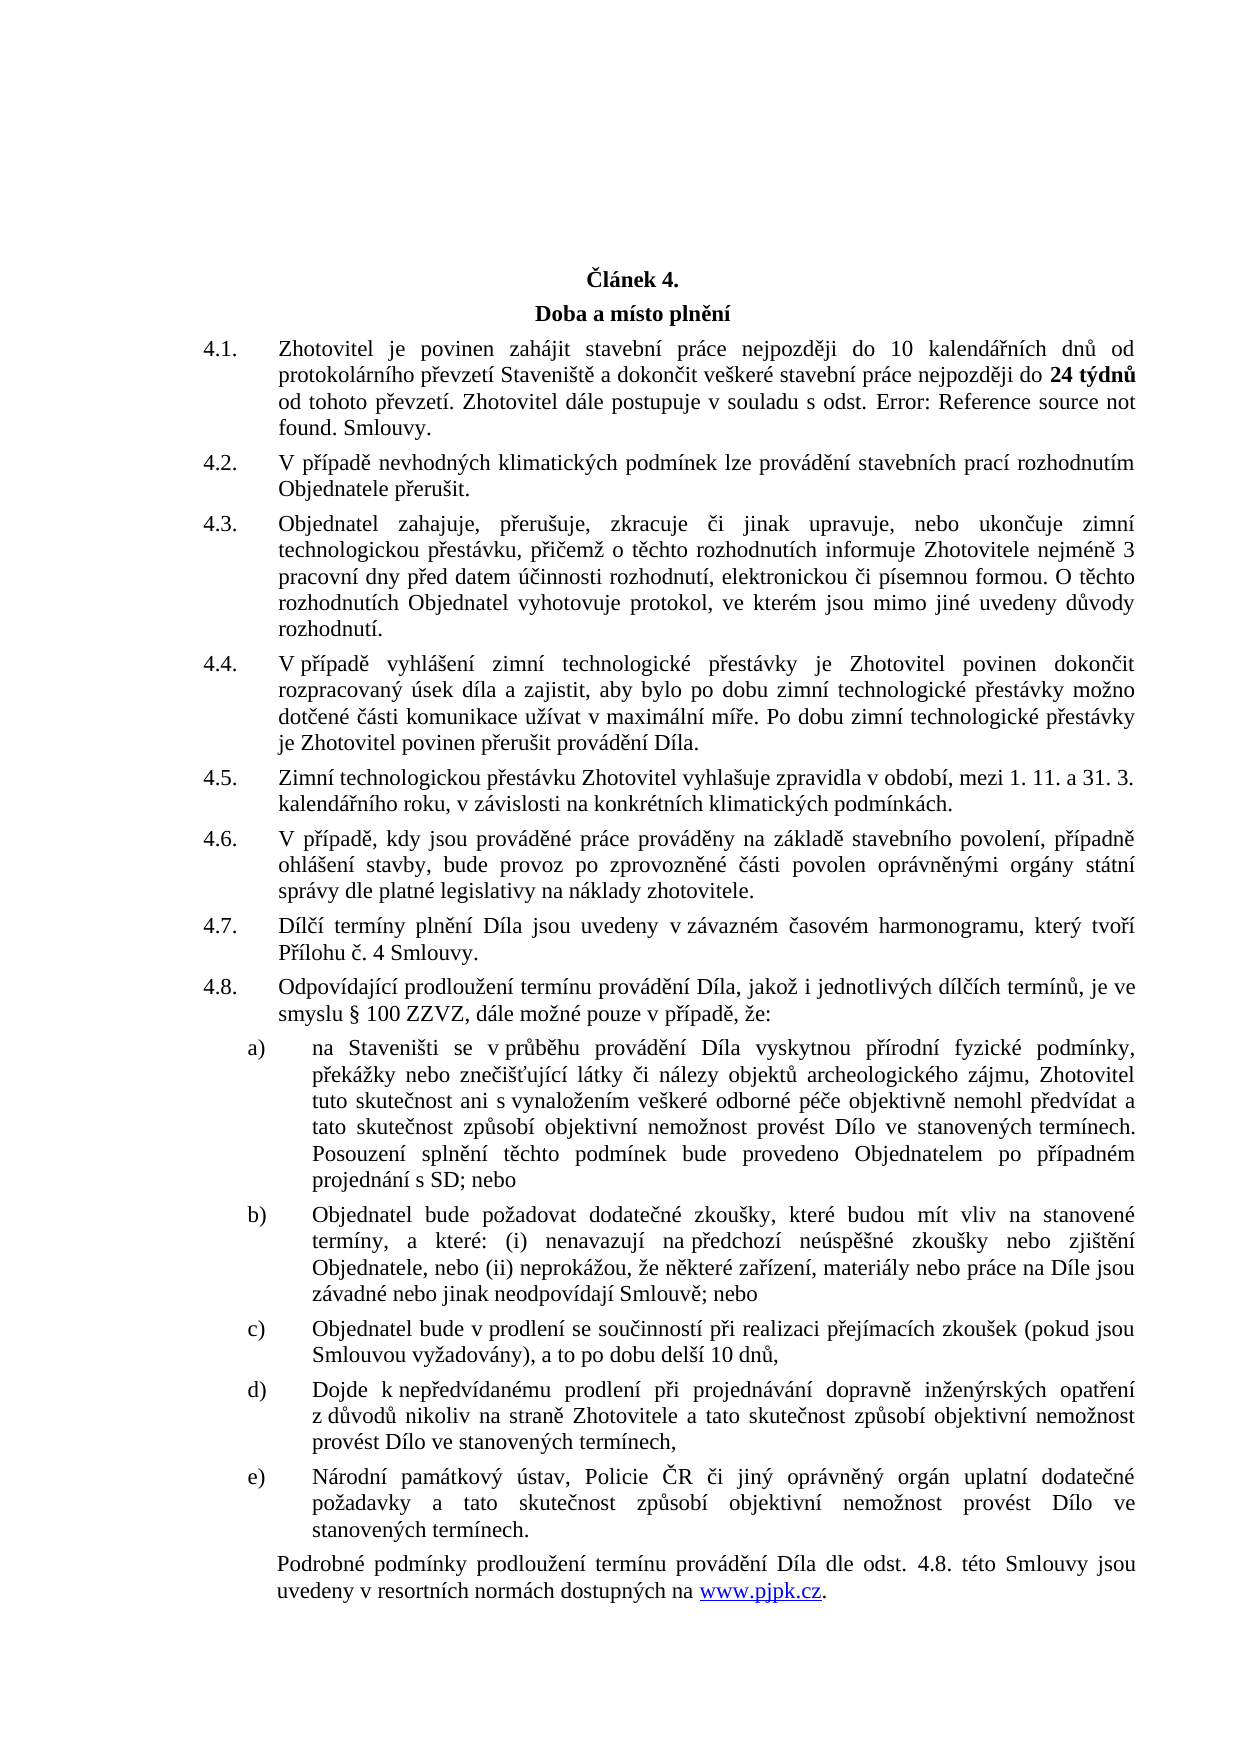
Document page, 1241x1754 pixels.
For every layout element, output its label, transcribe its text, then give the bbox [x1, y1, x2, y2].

list V případě vyhlášení zimní technologické přestávky je Zhotovitel povinen dokončit rozpracovaný úsek díla a zajistit, aby bylo po dobu zimní technologické přestávky možno dotčené části komunikace užívat v maximální míře. Po dobu zimní technologické přestávky je Zhotovitel povinen přerušit provádění Díla. [203, 650, 1136, 756]
text Doba a místo plnění [129, 301, 1136, 327]
list V případě nevhodných klimatických podmínek lze provádění stavebních prací rozhodnutím Objednatele přerušit. [203, 449, 1136, 502]
list Objednatel bude v prodlení se součinností při realizaci přejímacích zkoušek (pokud jsou Smlouvou vyžadovány), a to po dobu delší 10 dnů, [247, 1314, 1136, 1367]
list Odpovídající prodloužení termínu provádění Díla, jakož i jednotlivých dílčích termínů, je ve smyslu § 100 ZZVZ, dále možné pouze v případě, že: [203, 973, 1136, 1026]
list Objednatel zahajuje, přerušuje, zkracuje či jinak upravuje, nebo ukončuje zimní technologickou přestávku, přičemž o těchto rozhodnutích informuje Zhotovitele nejméně 3 pracovní dny před datem účinnosti rozhodnutí, elektronickou či písemnou formou. O těchto rozhodnutích Objednatel vyhotovuje protokol, ve kterém jsou mimo jiné uvedeny důvody rozhodnutí. [203, 510, 1136, 642]
list Dojde k nepředvídanému prodlení při projednávání dopravně inženýrských opatření z důvodů nikoliv na straně Zhotovitele a tato skutečnost způsobí objektivní nemožnost provést Dílo ve stanovených termínech, [247, 1376, 1136, 1455]
list Dílčí termíny plnění Díla jsou uvedeny v závazném časovém harmonogramu, který tvoří Přílohu č. 4 Smlouvy. [203, 912, 1136, 965]
list Objednatel bude požadovat dodatečné zkoušky, které budou mít vliv na stanovené termíny, a které: (i) nenavazují na předchozí neúspěšné zkoušky nebo zjištění Objednatele, nebo (ii) neprokážou, že některé zařízení, materiály nebo práce na Díle jsou závadné nebo jinak neodpovídají Smlouvě; nebo [247, 1201, 1136, 1306]
list V případě, kdy jsou prováděné práce prováděny na základě stavebního povolení, případně ohlášení stavby, bude provoz po zprovozněné části povolen oprávněnými orgány státní správy dle platné legislativy na náklady zhotovitele. [203, 825, 1136, 904]
list na Staveništi se v průběhu provádění Díla vyskytnou přírodní fyzické podmínky, překážky nebo znečišťující látky či nálezy objektů archeologického zájmu, Zhotovitel tuto skutečnost ani s vynaložením veškeré odborné péče objektivně nemohl předvídat a tato skutečnost způsobí objektivní nemožnost provést Dílo ve stanovených termínech. Posouzení splnění těchto podmínek bude provedeno Objednatelem po případném projednání s SD; nebo [247, 1034, 1136, 1192]
list Zimní technologickou přestávku Zhotovitel vyhlašuje zpravidla v období, mezi 1. 11. a 31. 3. kalendářního roku, v závislosti na konkrétních klimatických podmínkách. [203, 764, 1136, 817]
list Podrobné podmínky prodloužení termínu provádění Díla dle odst. 4.8. této Smlouvy jsou uvedeny v resortních normách dostupných na www.pjpk.cz. [277, 1550, 1136, 1603]
list Národní památkový ústav, Policie ČR či jiný oprávněný orgán uplatní dodatečné požadavky a tato skutečnost způsobí objektivní nemožnost provést Dílo ve stanovených termínech. [247, 1463, 1136, 1542]
